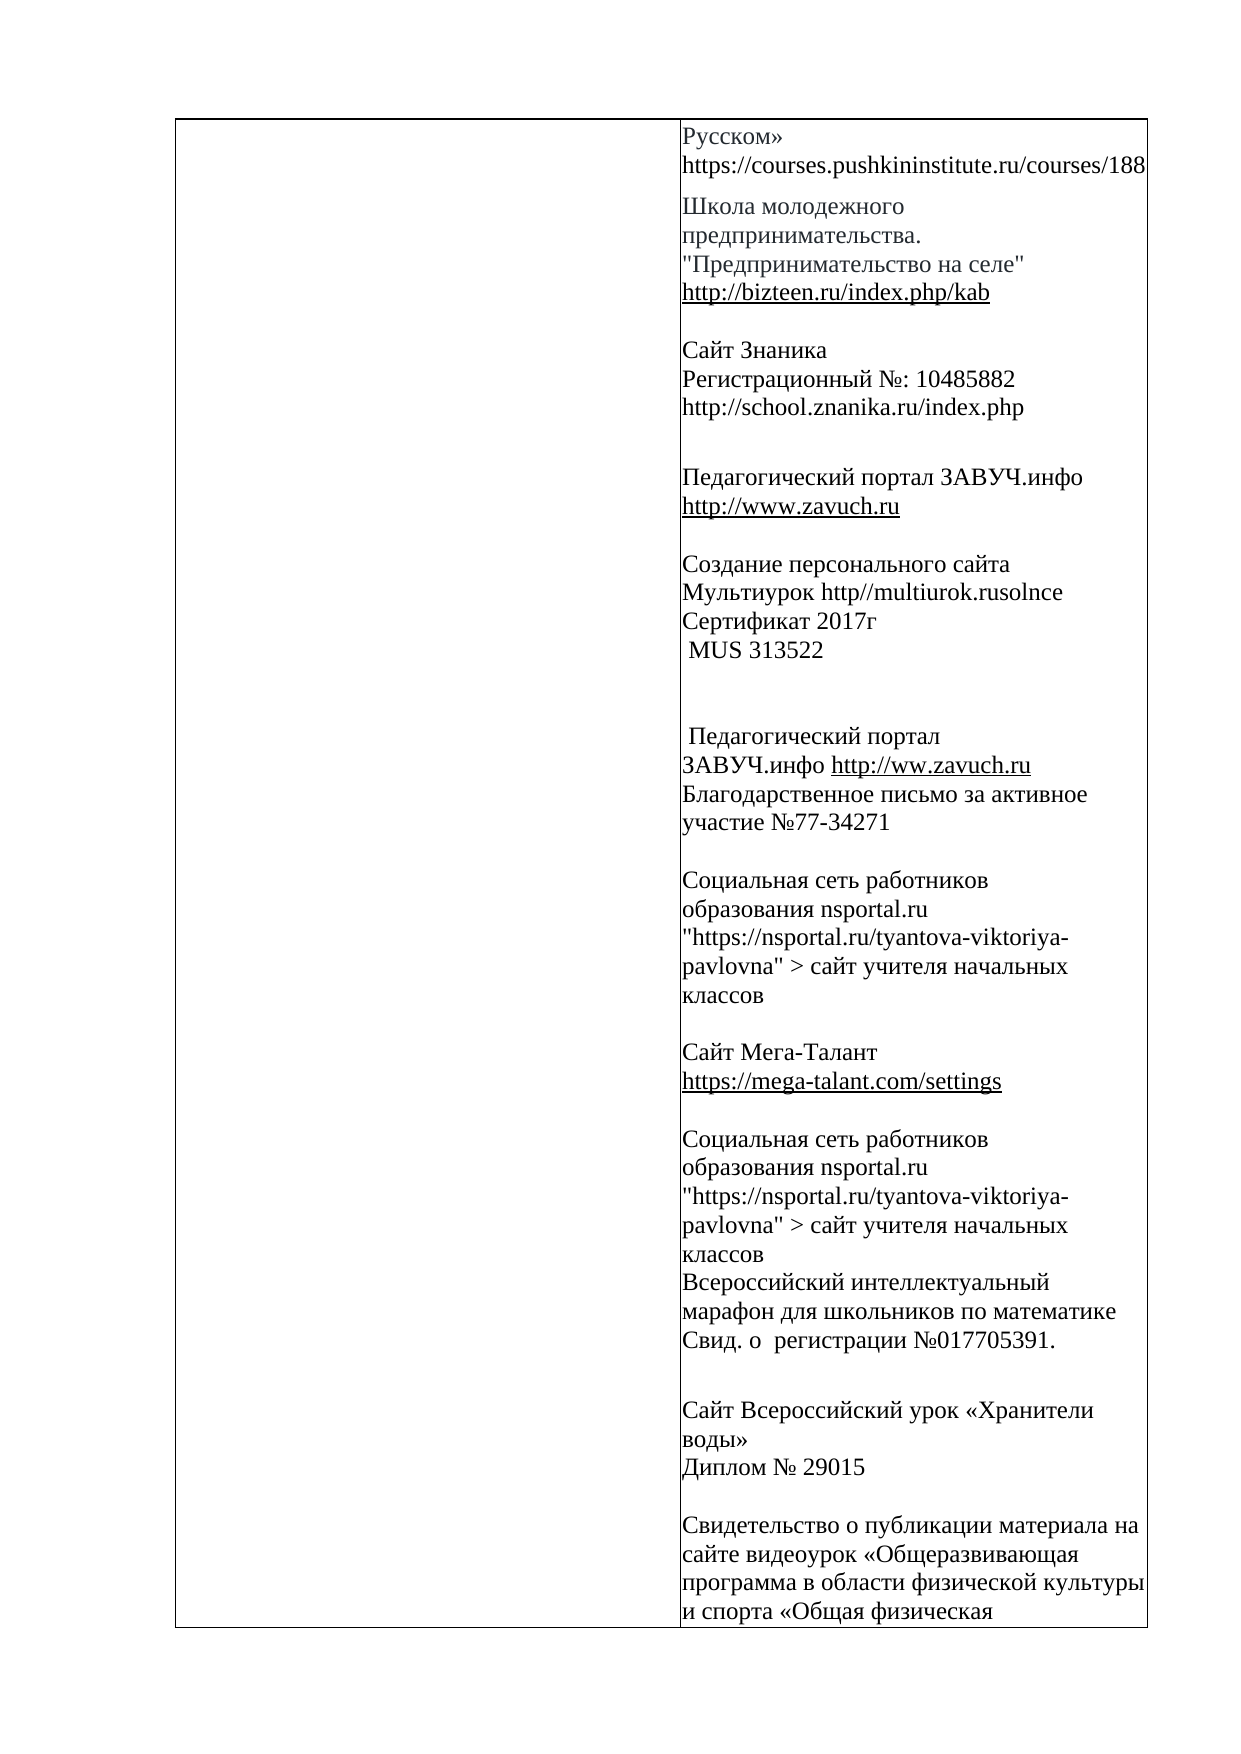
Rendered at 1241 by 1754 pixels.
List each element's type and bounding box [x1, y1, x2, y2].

table_cell [681, 120, 1147, 1627]
table_cell [176, 120, 680, 1627]
table_cell [1148, 118, 1153, 1627]
